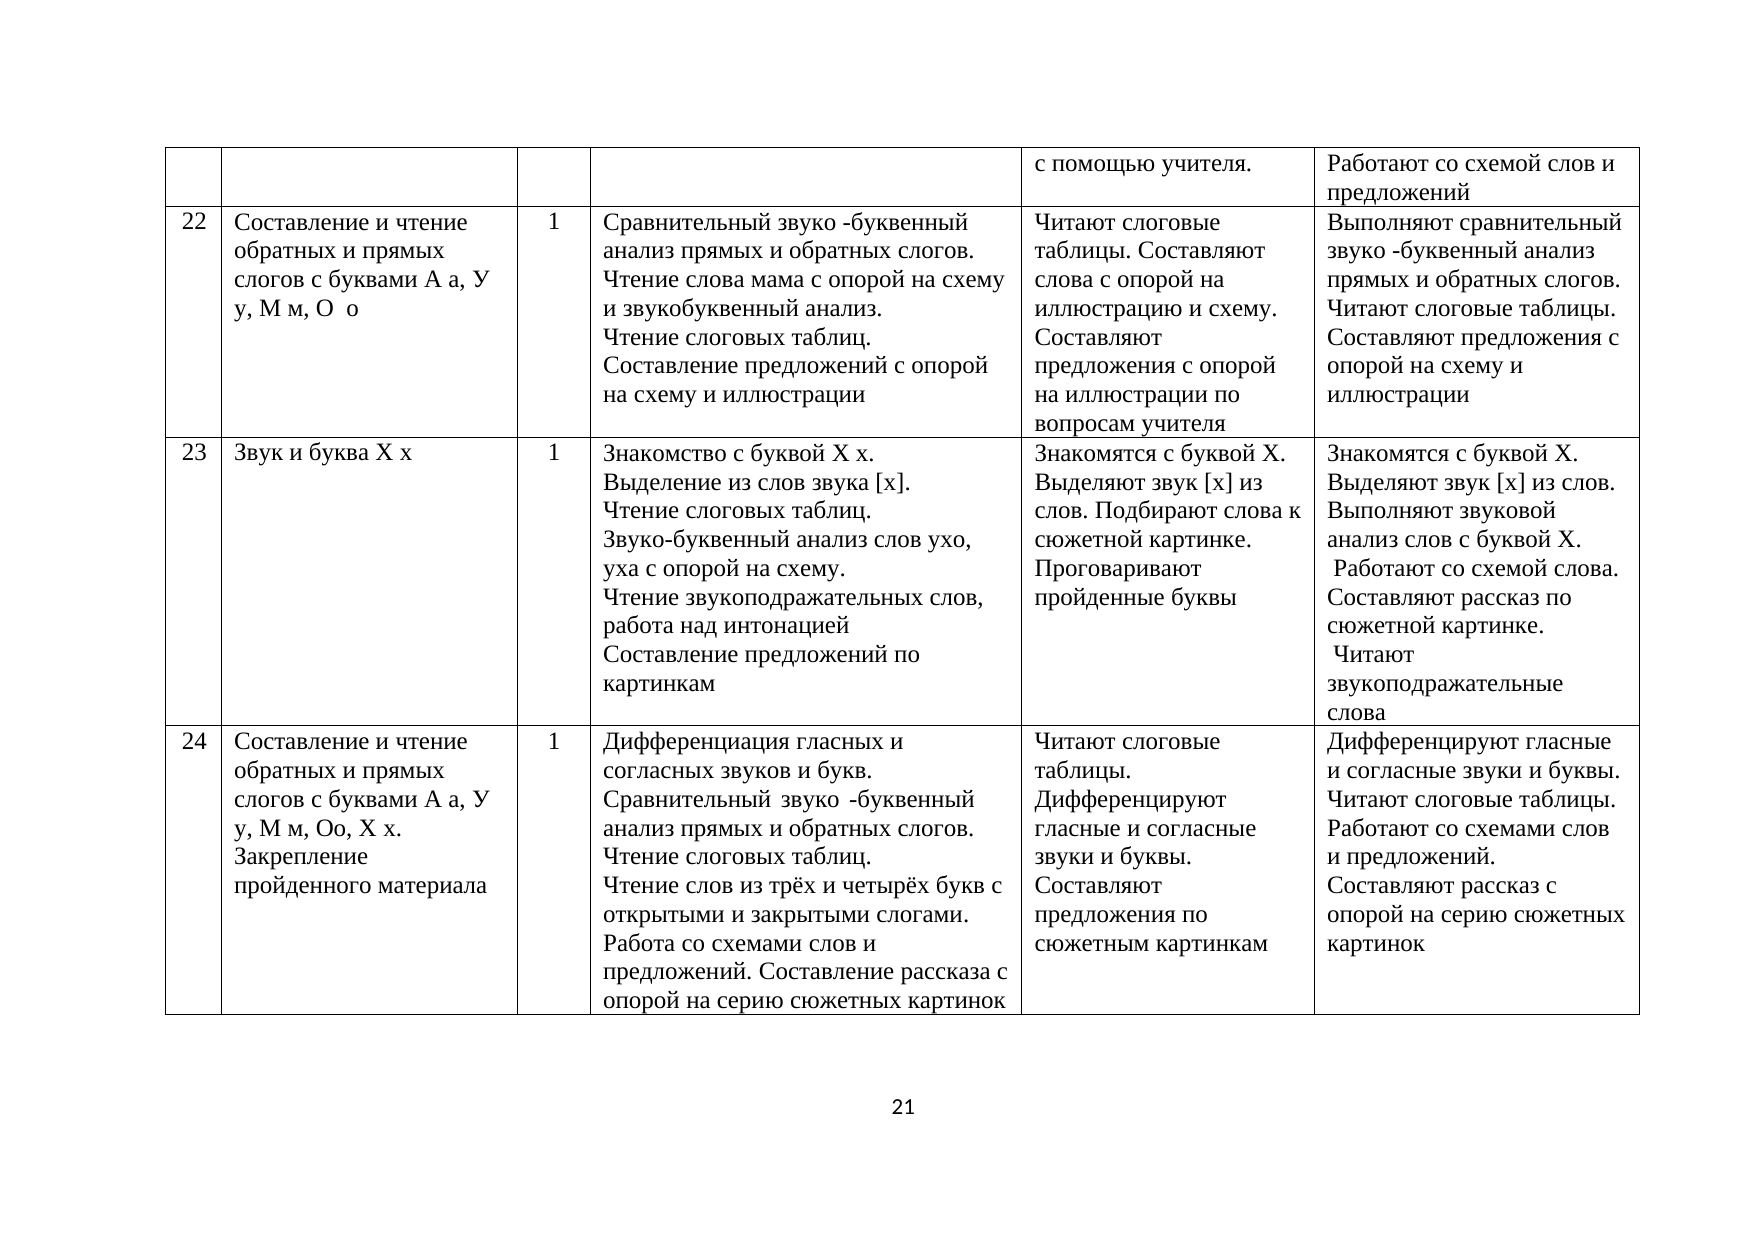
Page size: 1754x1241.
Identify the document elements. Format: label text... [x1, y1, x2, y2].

table_cell 24 [166, 726, 221, 1014]
table_header с помощью учителя. [1022, 148, 1314, 206]
table_cell Читают слоговые таблицы. Составляют слова с опорой на иллюстрацию и схему. Составляют предложения с опорой на иллюстрации по вопросам учителя [1022, 207, 1314, 437]
table_header [222, 148, 517, 206]
table_cell 1 [518, 726, 590, 1014]
table_cell Составление и чтение обратных и прямых слогов с буквами А а, У у, М м, Оо, Х х. Закрепление пройденного материала [222, 726, 517, 1014]
table_cell 1 [518, 207, 590, 437]
table_cell 1 [518, 438, 590, 725]
table_header Работают со схемой слов и предложений [1315, 148, 1639, 206]
table_cell Дифференциация гласных и согласных звуков и букв. Сравнительный звуко -буквенный анализ прямых и обратных слогов. Чтение слоговых таблиц. Чтение слов из трёх и четырёх букв с открытыми и закрытыми слогами. Работа со схемами слов и предложений. Составление рассказа с опорой на серию сюжетных картинок [591, 726, 1021, 1014]
table_cell Дифференцируют гласные и согласные звуки и буквы. Читают слоговые таблицы. Работают со схемами слов и предложений. Составляют рассказ с опорой на серию сюжетных картинок [1315, 726, 1639, 1014]
table_cell Знакомятся с буквой Х. Выделяют звук [х] из слов. Подбирают слова к сюжетной картинке. Проговаривают пройденные буквы [1022, 438, 1314, 725]
table_header [591, 148, 1021, 206]
table_header [518, 148, 590, 206]
table_cell Знакомство с буквой Х х. Выделение из слов звука [х]. Чтение слоговых таблиц. Звуко-буквенный анализ слов ухо, уха с опорой на схему. Чтение звукоподражательных слов, работа над интонацией Составление предложений по картинкам [591, 438, 1021, 725]
table_cell Читают слоговые таблицы. Дифференцируют гласные и согласные звуки и буквы. Составляют предложения по сюжетным картинкам [1022, 726, 1314, 1014]
table_cell Знакомятся с буквой Х. Выделяют звук [х] из слов. Выполняют звуковой анализ слов с буквой Х. Работают со схемой слова. Составляют рассказ по сюжетной картинке. Читают звукоподражательные слова [1315, 438, 1639, 725]
table_cell Выполняют сравнительный звуко -буквенный анализ прямых и обратных слогов. Читают слоговые таблицы. Составляют предложения с опорой на схему и иллюстрации [1315, 207, 1639, 437]
table_cell Составление и чтение обратных и прямых слогов с буквами А а, У у, М м, О о [222, 207, 517, 437]
table_cell Сравнительный звуко -буквенный анализ прямых и обратных слогов. Чтение слова мама с опорой на схему и звукобуквенный анализ. Чтение слоговых таблиц. Составление предложений с опорой на схему и иллюстрации [591, 207, 1021, 437]
table_cell 23 [166, 438, 221, 725]
table_header [166, 148, 221, 206]
table_cell 22 [166, 207, 221, 437]
table_cell Звук и буква Х х [222, 438, 517, 725]
